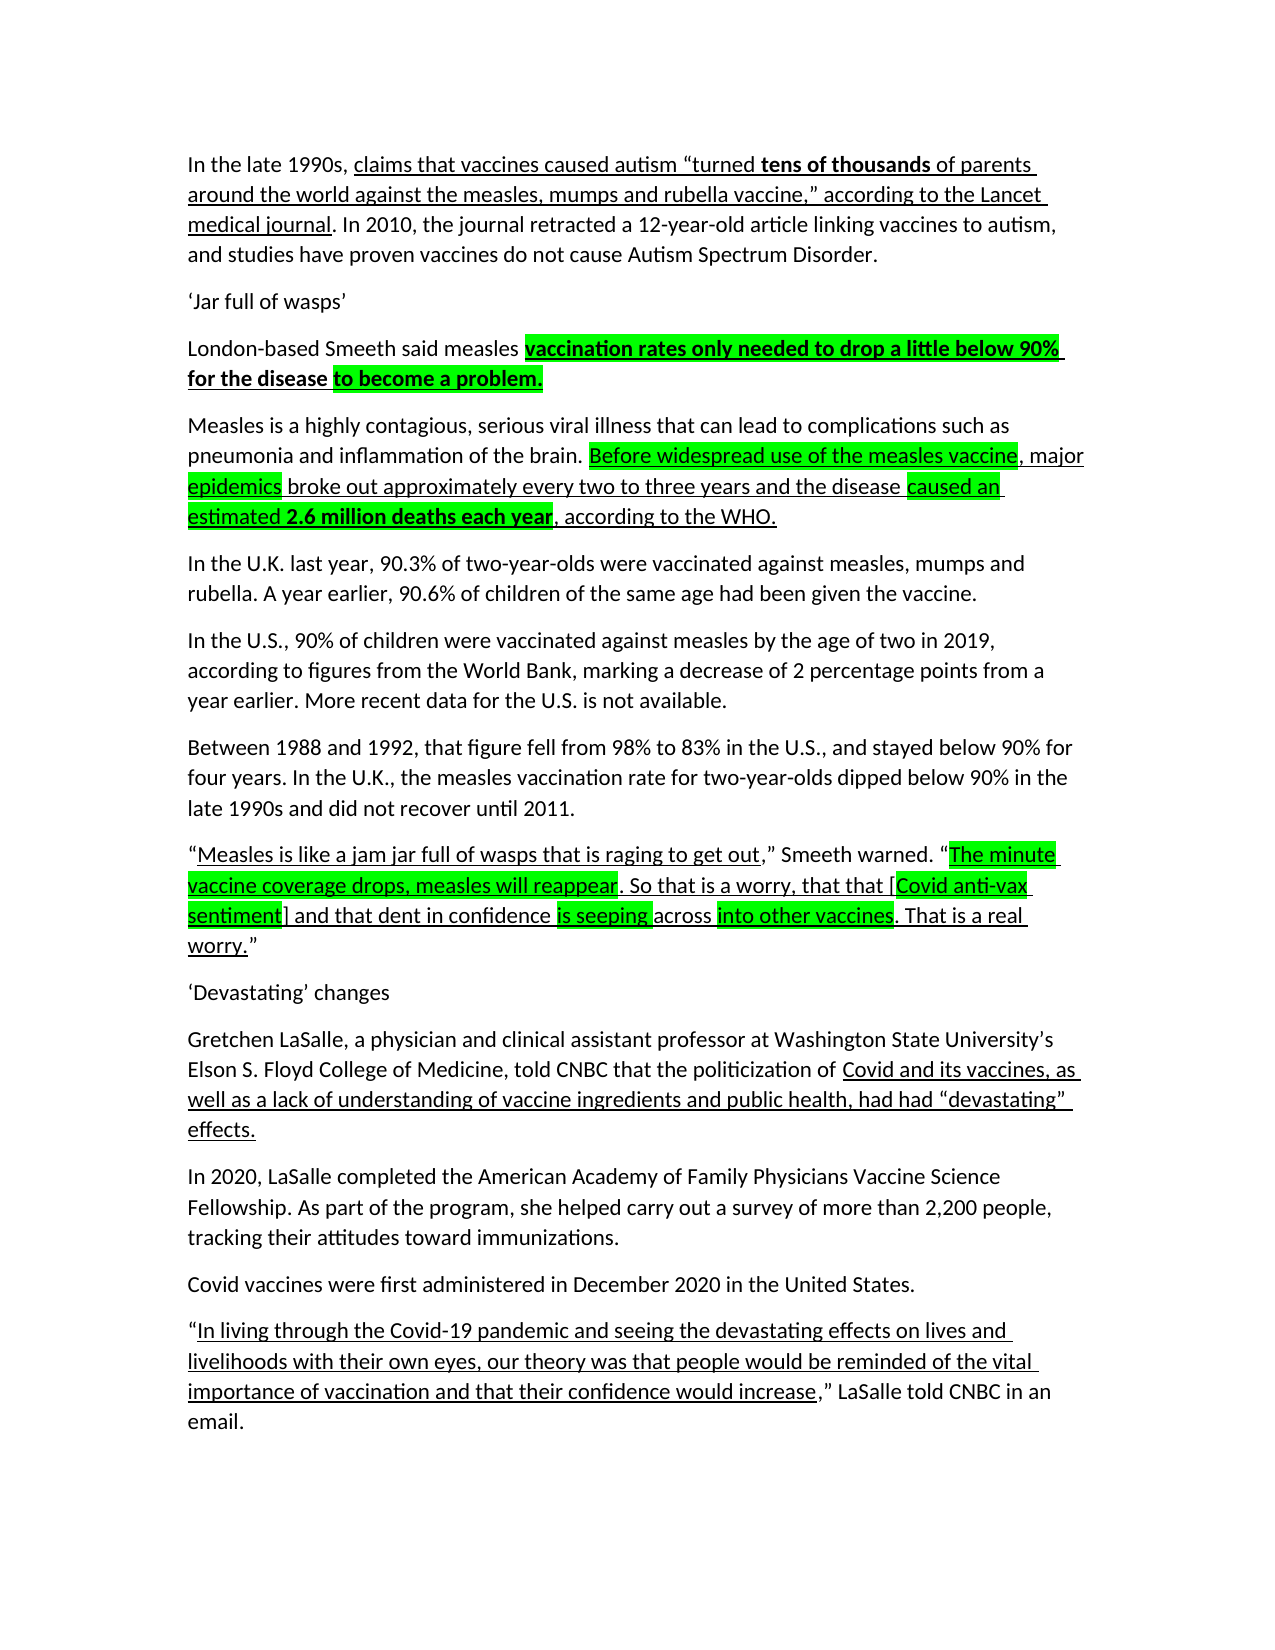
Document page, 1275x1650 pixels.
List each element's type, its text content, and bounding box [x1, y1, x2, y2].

text Between 1988 and 1992, that figure fell from 98% to 83% in the U.S., and stayed below 90% for four years. In the U.K., the measles vaccination rate for two-year-olds dipped below 90% in the late 1990s and did not recover until 2011. [187, 733, 1087, 822]
text ‘Jar full of wasps’ [187, 287, 1087, 316]
text “Measles is like a jam jar full of wasps that is raging to get out,” Smeeth warned. “The minute vaccine coverage drops, measles will reappear. So that is a worry, that that [Covid anti-vax sentiment] and that dent in confidence is seeping across into other vaccines. That is a real worry.” [187, 841, 1087, 959]
text In 2020, LaSalle completed the American Academy of Family Physicians Vaccine Science Fellowship. As part of the program, she helped carry out a survey of more than 2,200 people, tracking their attitudes toward immunizations. [187, 1162, 1087, 1251]
text In the U.S., 90% of children were vaccinated against measles by the age of two in 2019, according to figures from the World Bank, marking a decrease of 2 percentage points from a year earlier. More recent data for the U.S. is not available. [187, 626, 1087, 714]
text “In living through the Covid-19 pandemic and seeing the devastating effects on lives and livelihoods with their own eyes, our theory was that people would be reminded of the vital importance of vaccination and that their confidence would increase,” LaSalle told CNBC in an email. [187, 1317, 1087, 1435]
text Covid vaccines were first administered in December 2020 in the United States. [187, 1270, 1087, 1298]
text Measles is a highly contagious, serious viral illness that can lead to complications such as pneumonia and inflammation of the brain. Before widespread use of the measles vaccine, major epidemics broke out approximately every two to three years and the disease caused an estimated 2.6 million deaths each year, according to the WHO. [187, 411, 1087, 530]
text London-based Smeeth said measles vaccination rates only needed to drop a little below 90% for the disease to become a problem. [187, 334, 1087, 393]
text Gretchen LaSalle, a physician and clinical assistant professor at Washington State University’s Elson S. Floyd College of Medicine, told CNBC that the politicization of Covid and its vaccines, as well as a lack of understanding of vaccine ingredients and public health, had had “devastating” effects. [187, 1025, 1087, 1144]
text In the late 1990s, claims that vaccines caused autism “turned tens of thousands of parents around the world against the measles, mumps and rubella vaccine,” according to the Lancet medical journal. In 2010, the journal retracted a 12-year-old article linking vaccines to autism, and studies have proven vaccines do not cause Autism Spectrum Disorder. [187, 150, 1087, 269]
text In the U.K. last year, 90.3% of two-year-olds were vaccinated against measles, mumps and rubella. A year earlier, 90.6% of children of the same age had been given the vaccine. [187, 549, 1087, 607]
text ‘Devastating’ changes [187, 978, 1087, 1006]
